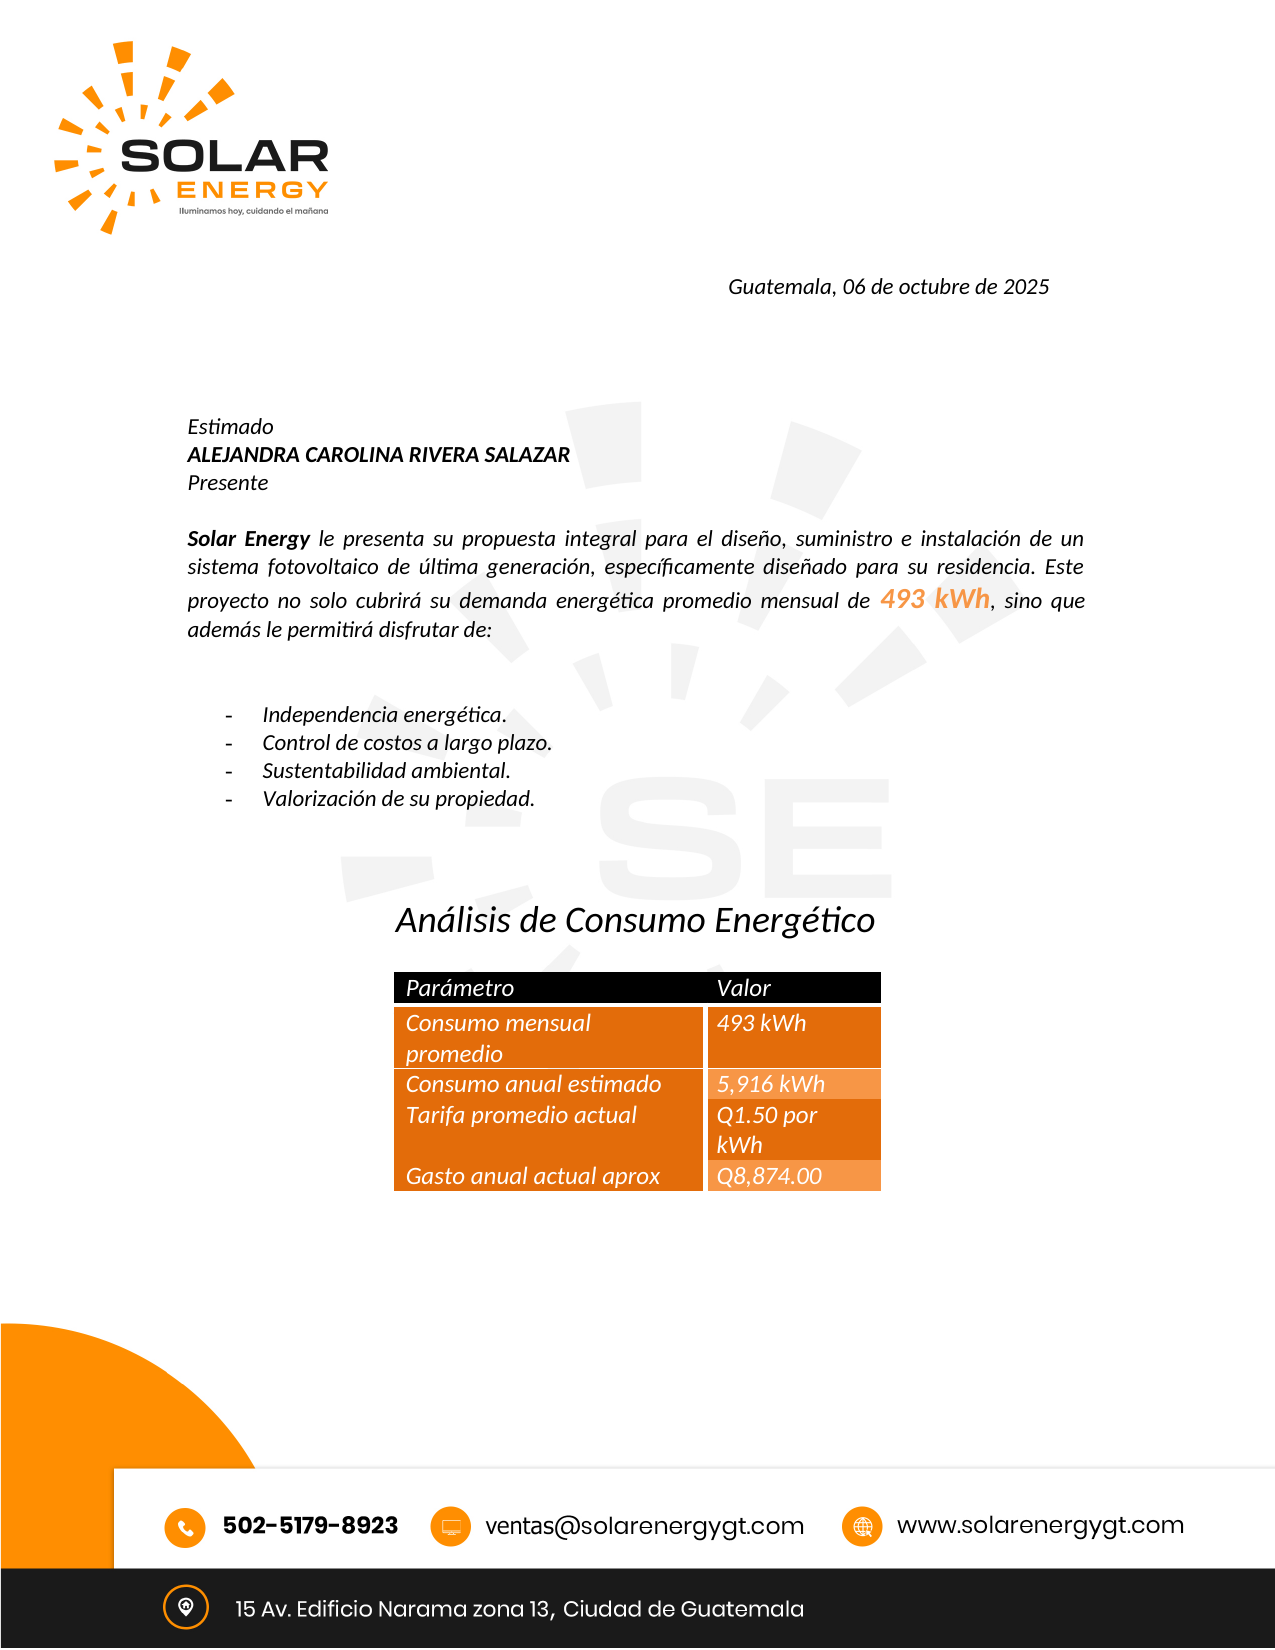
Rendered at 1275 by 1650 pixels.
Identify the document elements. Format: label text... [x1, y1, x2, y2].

table_cell Q8,874.00 [708, 1160, 881, 1191]
text Análisis de Consumo Energético [187, 896, 1087, 942]
text Estimado [187, 412, 1087, 440]
list Sustentabilidad ambiental. [225, 756, 1087, 784]
table_cell Consumo anual estimado [394, 1069, 703, 1099]
text Presente [187, 468, 1087, 496]
text Guatemala, 06 de octubre de 2025 [187, 272, 1087, 300]
list Independencia energética. [225, 700, 1087, 728]
picture [0, 0, 1275, 1648]
text ALEJANDRA CAROLINA RIVERA SALAZAR [187, 440, 1087, 468]
table_cell Gasto anual actual aprox [394, 1160, 703, 1191]
table_cell Q1.50 por kWh [708, 1099, 881, 1160]
list Valorización de su propiedad. [225, 784, 1087, 812]
list Control de costos a largo plazo. [225, 728, 1087, 756]
text Solar Energy le presenta su propuesta integral para el diseño, suministro e instalación de un sistema fotovoltaico de última generación, específicamente diseñado para su residencia. Este proyecto no solo cubrirá su demanda energética promedio mensual de 493 kWh, sino que además le permitirá disfrutar de: [187, 524, 1087, 644]
table_cell Tarifa promedio actual [394, 1099, 703, 1160]
table_cell 5,916 kWh [708, 1069, 881, 1099]
table_header Valor [705, 972, 881, 1003]
table_header Parámetro [394, 972, 705, 1003]
table_cell 493 kWh [708, 1007, 881, 1068]
table_cell Consumo mensual promedio [394, 1007, 703, 1068]
